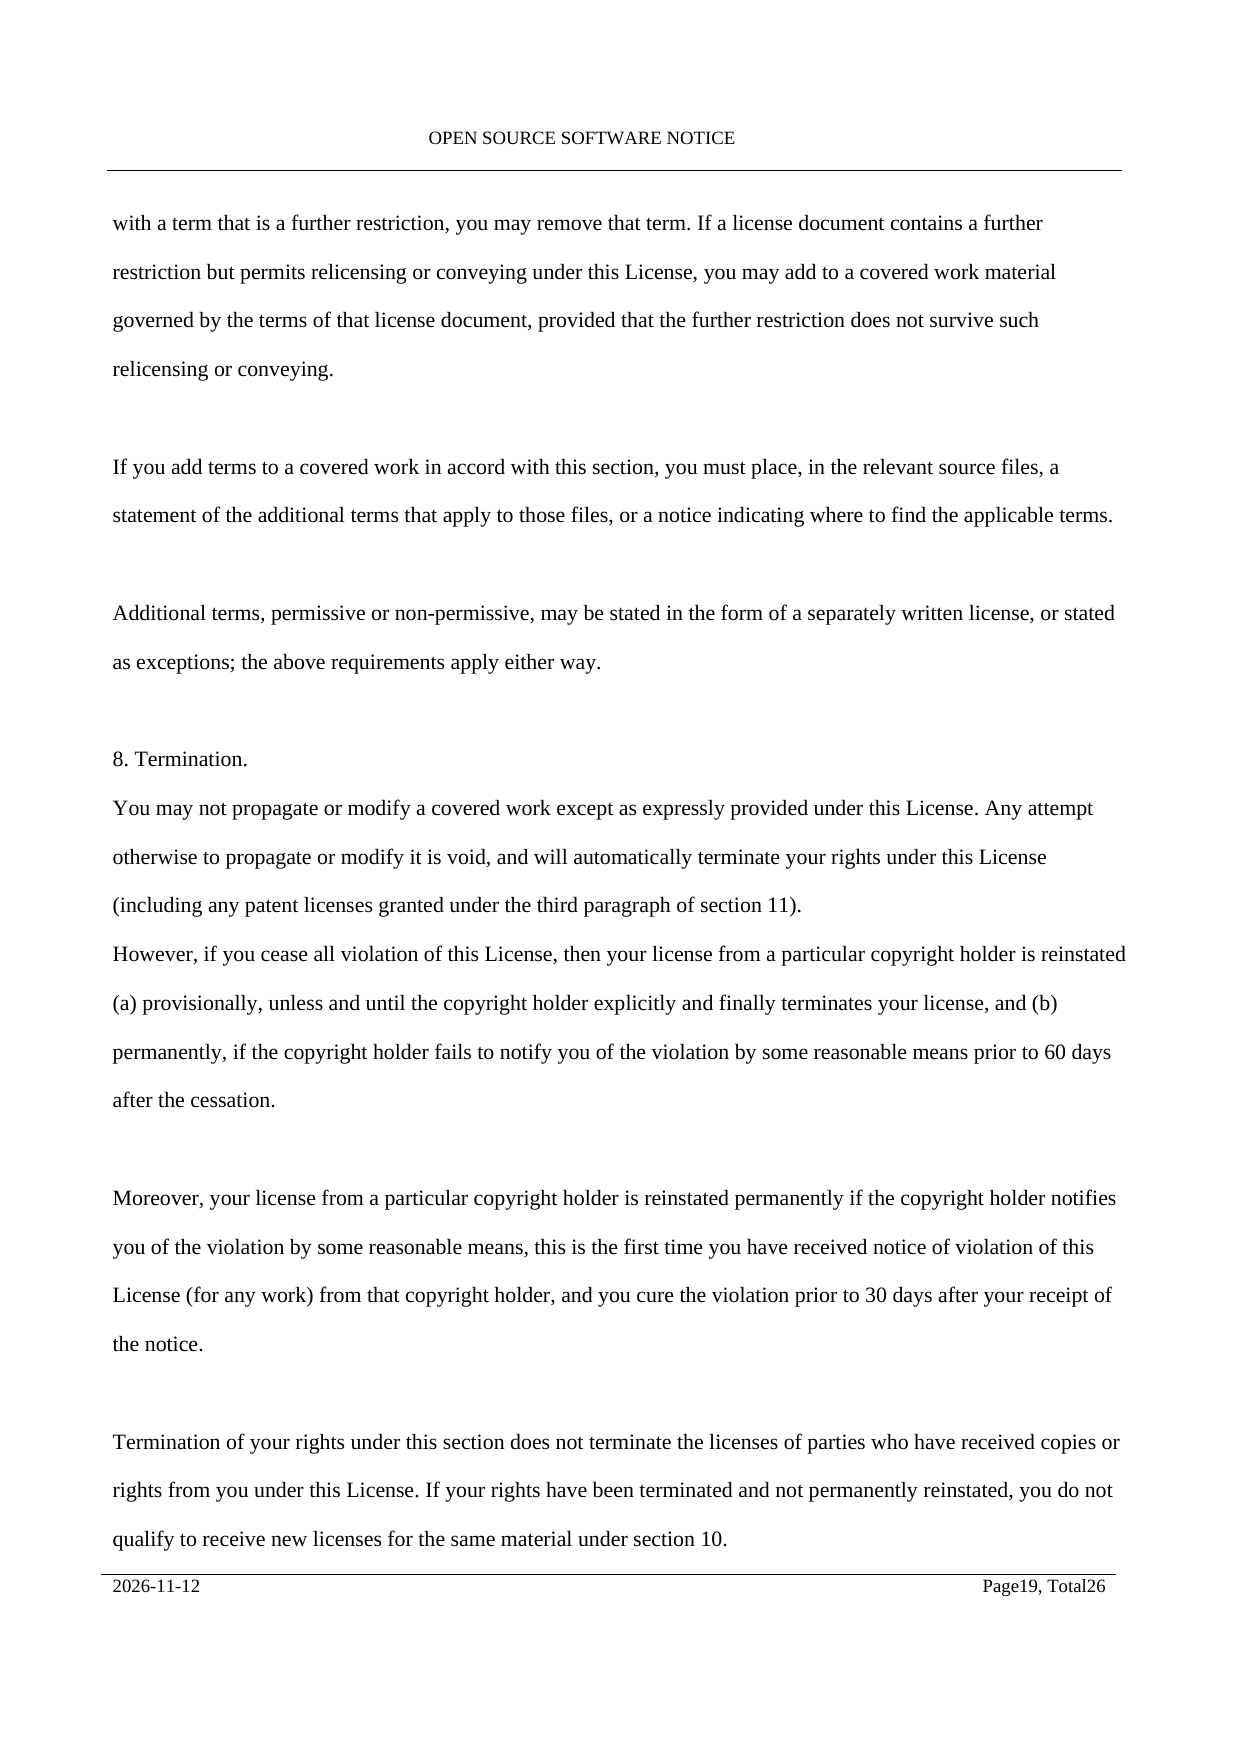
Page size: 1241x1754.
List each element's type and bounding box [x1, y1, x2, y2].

text [112, 206, 1128, 1555]
